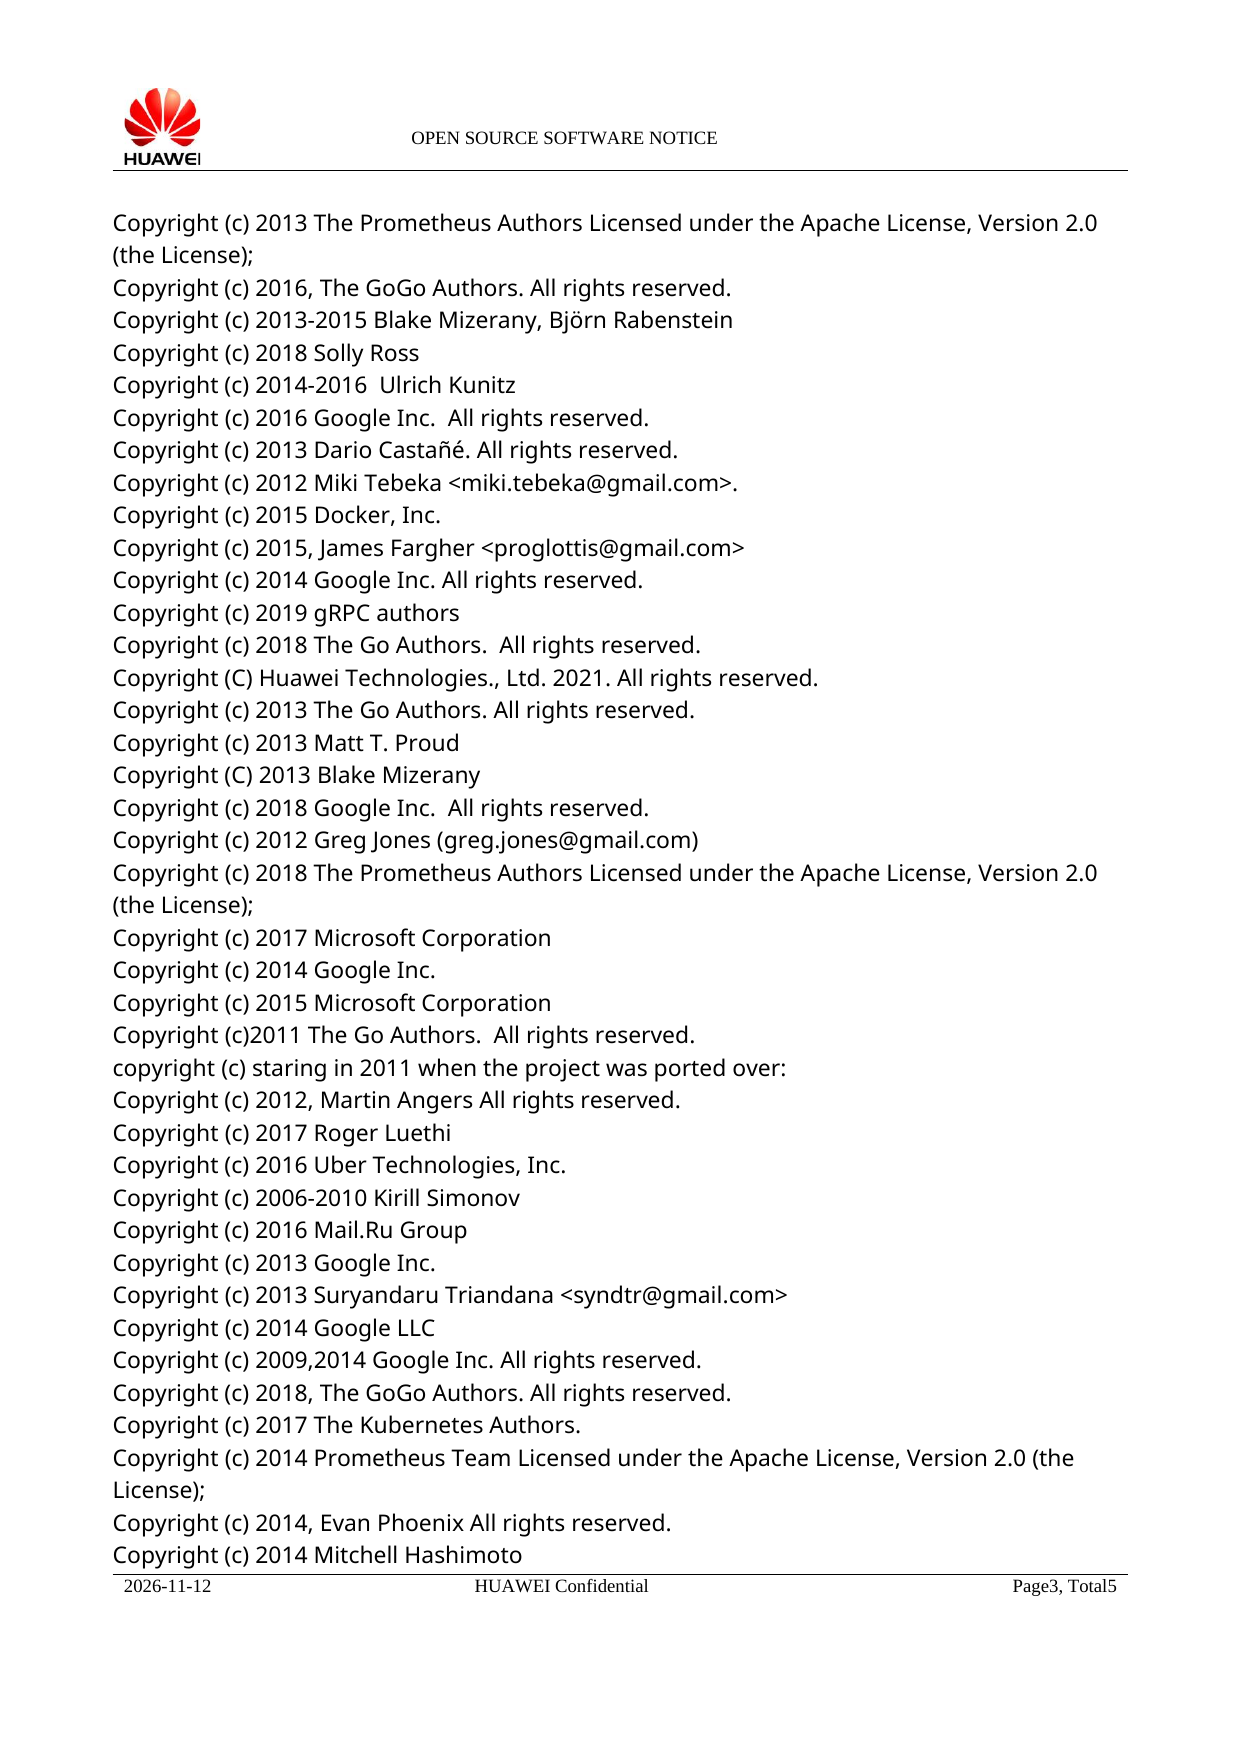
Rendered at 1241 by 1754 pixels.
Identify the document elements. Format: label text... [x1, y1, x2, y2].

picture [124, 88, 201, 165]
